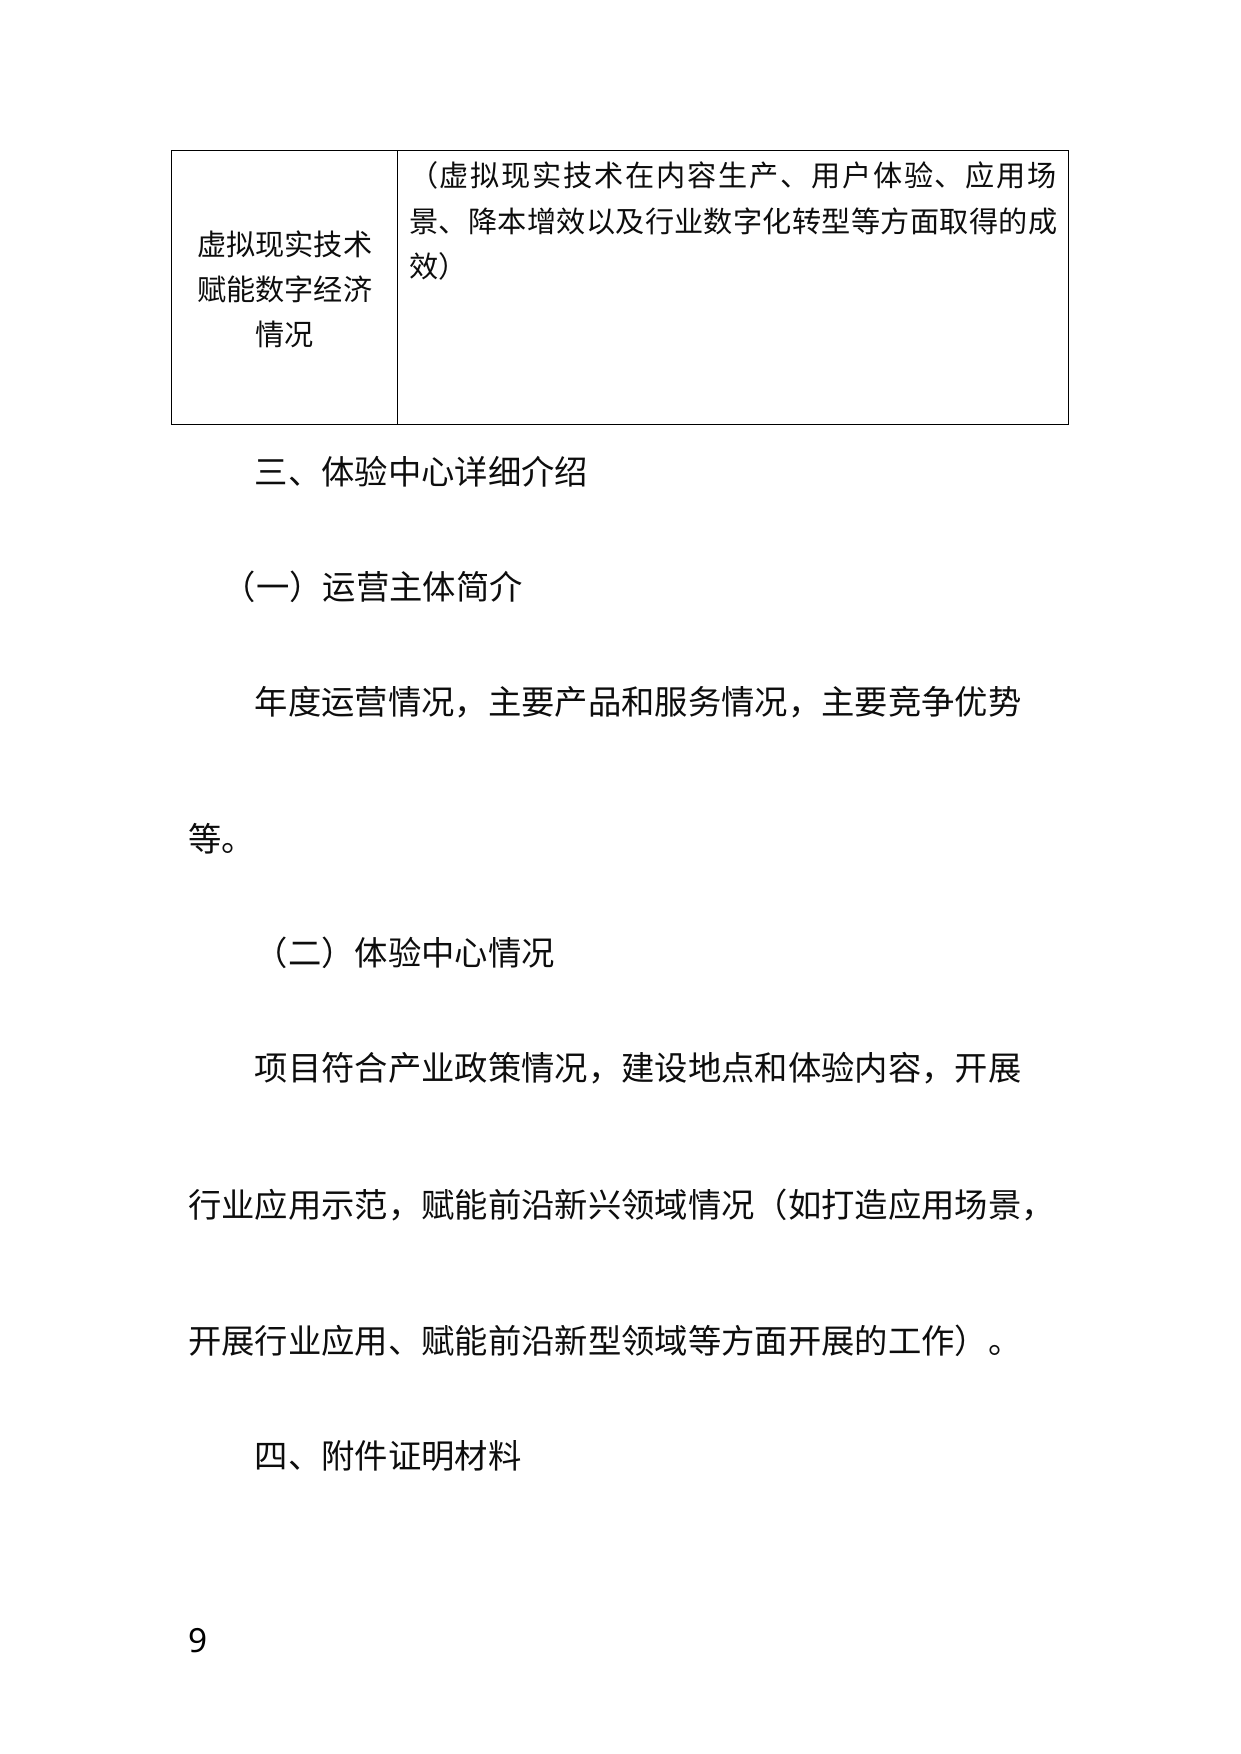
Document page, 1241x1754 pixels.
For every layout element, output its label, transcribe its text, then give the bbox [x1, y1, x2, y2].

table_cell 虚拟现实技术赋能数字经济情况 [172, 151, 397, 424]
list （二）体验中心情况 [188, 906, 1052, 997]
list （一）运营主体简介 [188, 540, 1052, 631]
table_cell （虚拟现实技术在内容生产、用户体验、应用场景、降本增效以及行业数字化转型等方面取得的成效） [398, 151, 1068, 424]
list 三、体验中心详细介绍 [188, 425, 1052, 516]
text 四、附件证明材料 [188, 1408, 1052, 1499]
list 年度运营情况，主要产品和服务情况，主要竞争优势等。 [188, 655, 1052, 882]
list 项目符合产业政策情况，建设地点和体验内容，开展行业应用示范，赋能前沿新兴领域情况（如打造应用场景，开展行业应用、赋能前沿新型领域等方面开展的工作）。 [188, 1021, 1052, 1384]
